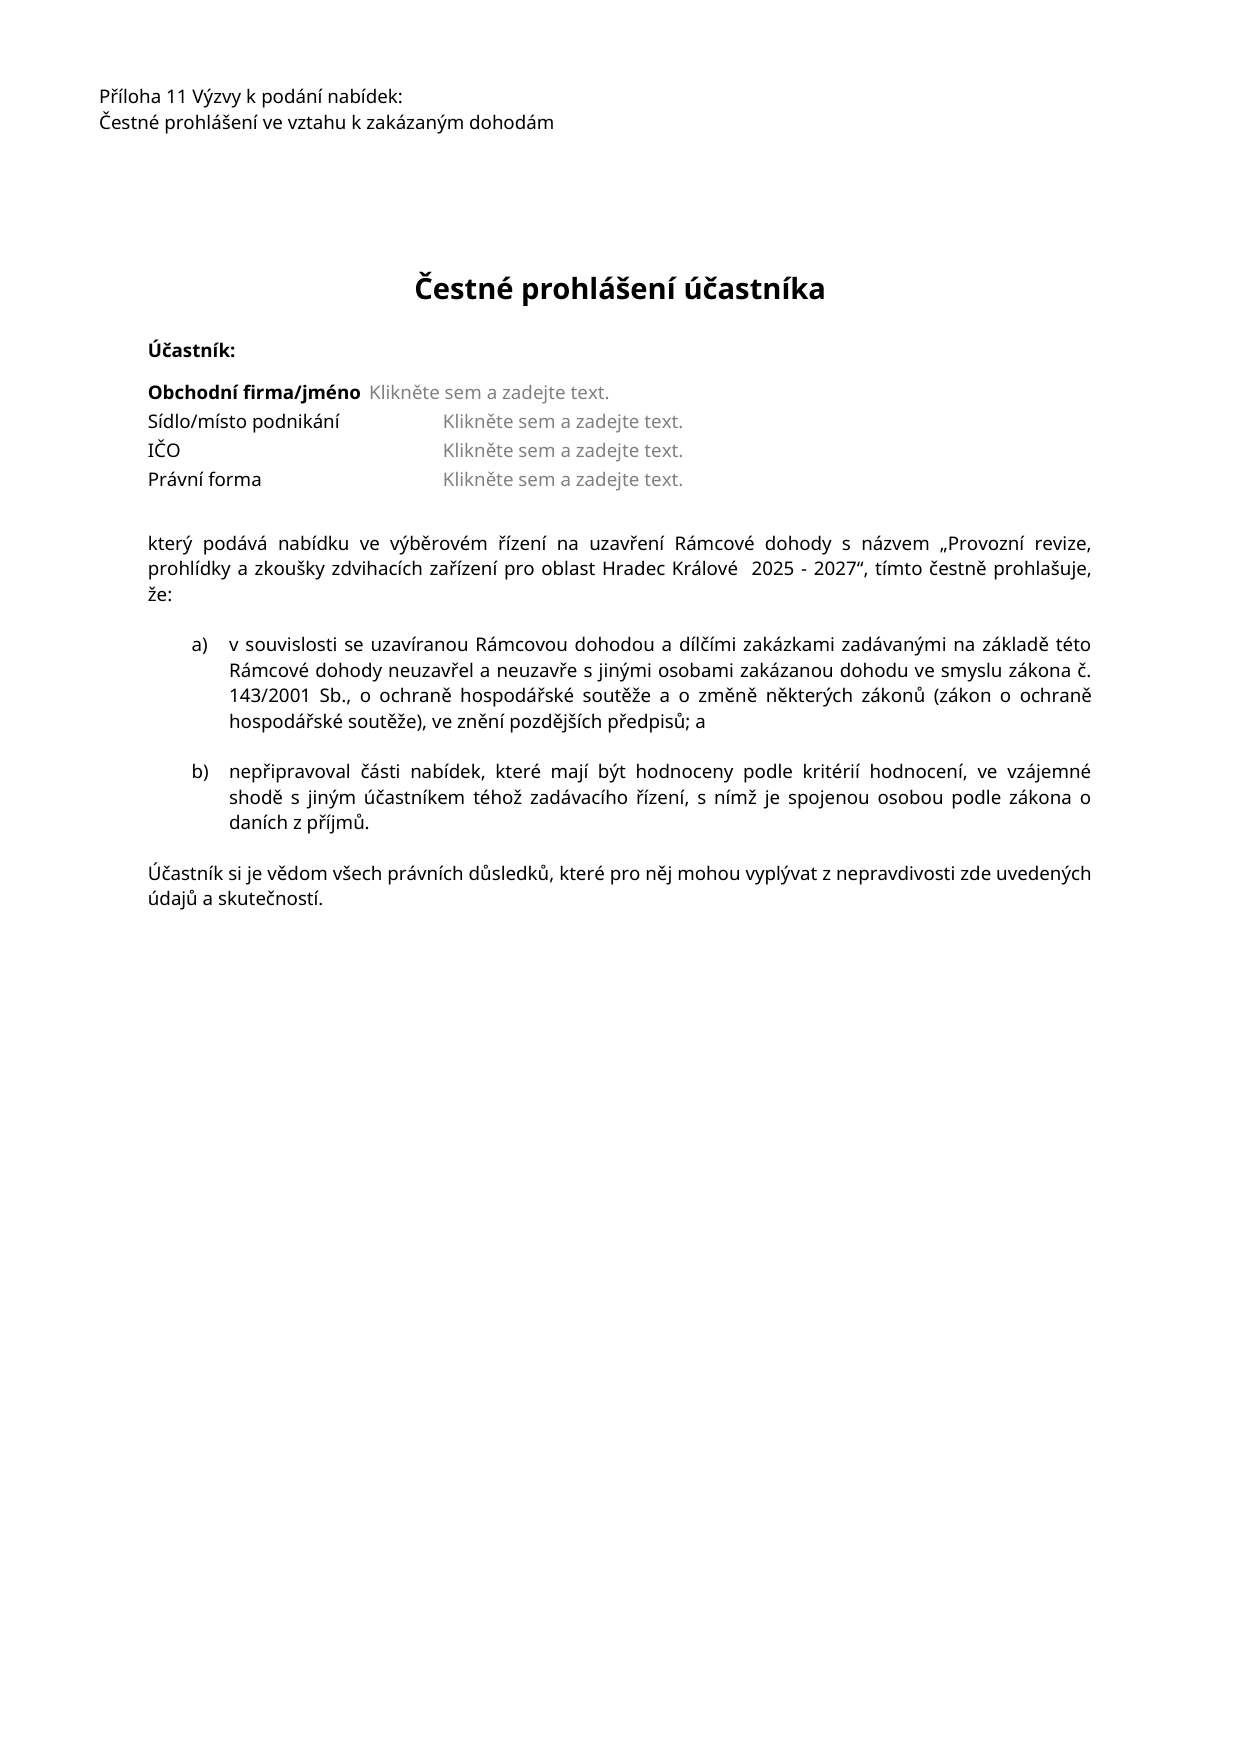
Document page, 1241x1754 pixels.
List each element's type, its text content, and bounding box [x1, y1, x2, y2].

text IČO [148, 434, 1093, 463]
text Účastník si je vědom všech právních důsledků, které pro něj mohou vyplývat z nepravdivosti zde uvedených údajů a skutečností. [148, 860, 1093, 911]
text Sídlo/místo podnikání [148, 405, 1093, 434]
text Účastník: [148, 333, 1093, 364]
list v souvislosti se uzavíranou Rámcovou dohodou a dílčími zakázkami zadávanými na základě této Rámcové dohody neuzavřel a neuzavře s jinými osobami zakázanou dohodu ve smyslu zákona č. 143/2001 Sb., o ochraně hospodářské soutěže a o změně některých zákonů (zákon o ochraně hospodářské soutěže), ve znění pozdějších předpisů; a [191, 632, 1093, 734]
list nepřipravoval části nabídek, které mají být hodnoceny podle kritérií hodnocení, ve vzájemné shodě s jiným účastníkem téhož zadávacího řízení, s nímž je spojenou osobou podle zákona o daních z příjmů. [191, 759, 1093, 835]
text Obchodní firma/jméno [148, 376, 1093, 405]
text Právní forma [148, 463, 1093, 492]
text který podává nabídku ve výběrovém řízení na uzavření Rámcové dohody s názvem „Provozní revize, prohlídky a zkoušky zdvihacích zařízení pro oblast Hradec Králové 2025 - 2027“, tímto čestně prohlašuje, že: [148, 530, 1093, 607]
title Čestné prohlášení účastníka [148, 268, 1093, 308]
